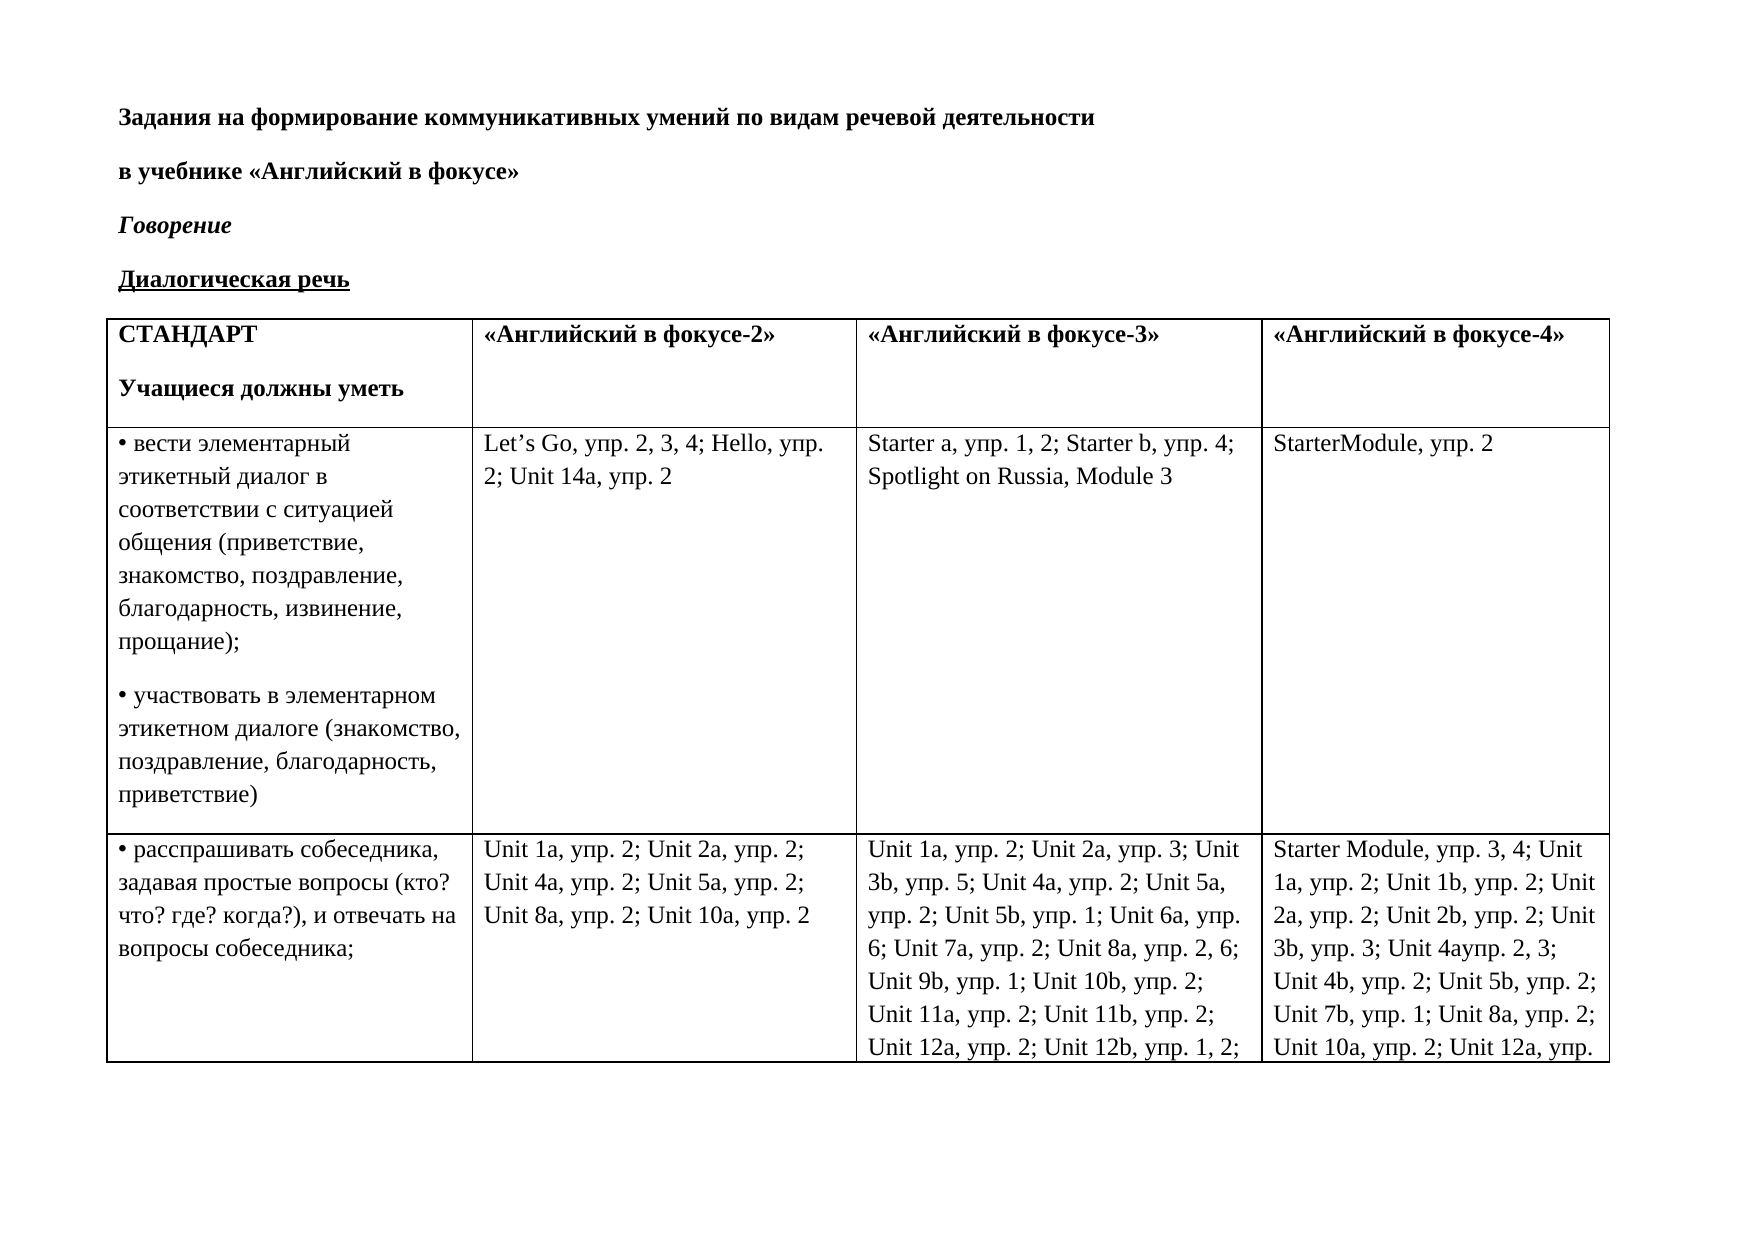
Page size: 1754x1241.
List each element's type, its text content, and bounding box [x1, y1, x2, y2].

table_cell вести элементарный этикетный диалог в соответствии с ситуацией общения (приветствие, знакомство, поздравление, благодарность, извинение, прощание); участвовать в элементарном этикетном диалоге (знакомство, поздравление, благодарность, приветствие) [108, 428, 472, 833]
table_cell StarterModule, упр. 2 [1263, 428, 1609, 833]
table_header «Английский в фокусе-4» [1263, 320, 1609, 427]
table_header «Английский в фокусе-3» [857, 320, 1261, 427]
table_header «Английский в фокусе-2» [473, 320, 856, 427]
text Диалогическая речь [118, 264, 1636, 293]
text Говорение [118, 210, 1636, 239]
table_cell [857, 835, 1261, 1061]
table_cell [108, 835, 472, 1061]
table_header СТАНДАРТ Учащиеся должны уметь [108, 320, 472, 427]
table_cell Starter a, упр. 1, 2; Starter b, упр. 4; Spotlight on Russia, Module 3 [857, 428, 1261, 833]
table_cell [1263, 835, 1609, 1061]
text Задания на формирование коммуникативных умений по видам речевой деятельности [118, 102, 1636, 131]
text в учебнике «Английский в фокусе» [118, 156, 1636, 185]
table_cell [473, 835, 856, 1061]
table_cell Let’s Go, упр. 2, 3, 4; Hello, упр. 2; Unit 14a, упр. 2 [473, 428, 856, 833]
